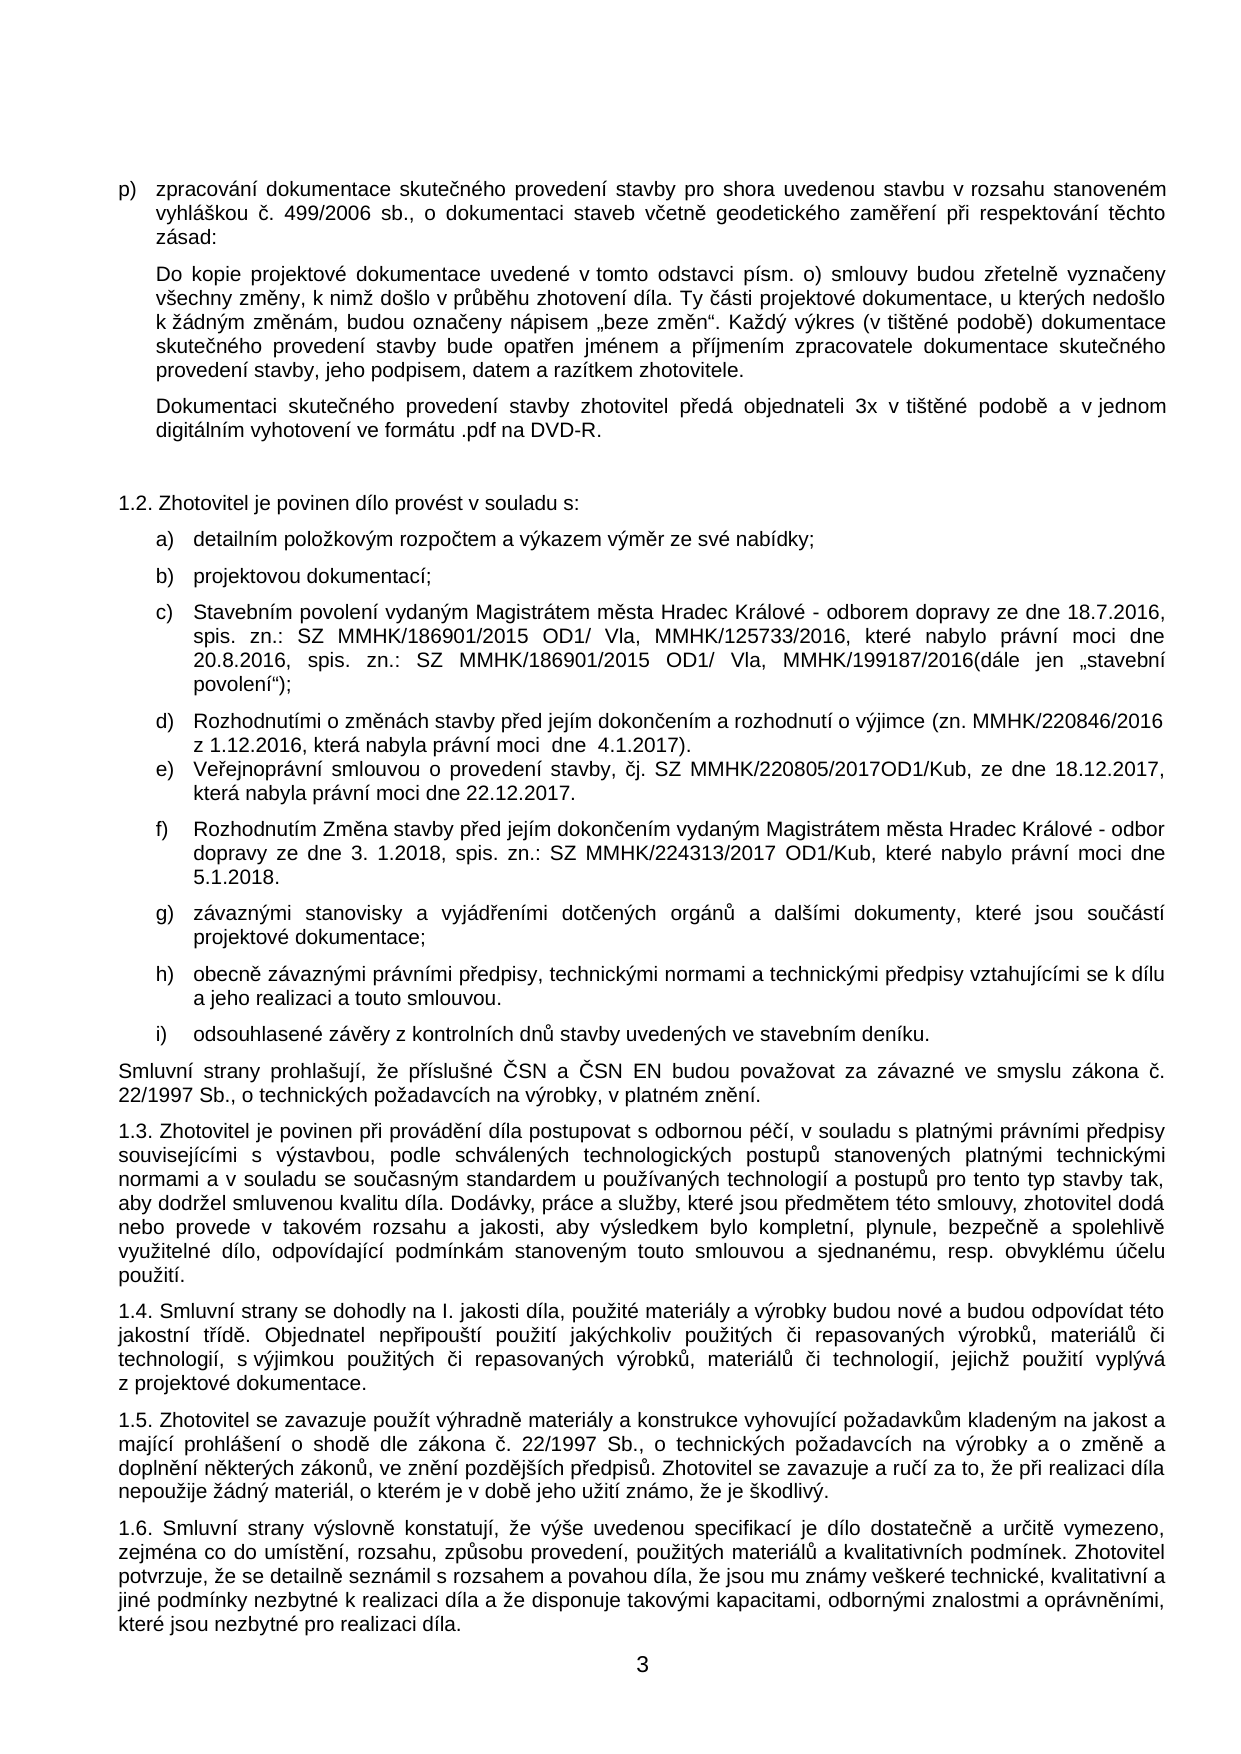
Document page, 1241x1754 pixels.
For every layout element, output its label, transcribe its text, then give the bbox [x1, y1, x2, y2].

list obecně závaznými právními předpisy, technickými normami a technickými předpisy vztahujícími se k dílu a jeho realizaci a touto smlouvou. [156, 962, 1167, 1009]
subtitle 1.5. Zhotovitel se zavazuje použít výhradně materiály a konstrukce vyhovující požadavkům kladeným na jakost a mající prohlášení o shodě dle zákona č. 22/1997 Sb., o technických požadavcích na výrobky a o změně a doplnění některých zákonů, ve znění pozdějších předpisů. Zhotovitel se zavazuje a ručí za to, že při realizaci díla nepoužije žádný materiál, o kterém je v době jeho užití známo, že je škodlivý. [118, 1407, 1167, 1503]
list Veřejnoprávní smlouvou o provedení stavby, čj. SZ MMHK/220805/2017OD1/Kub, ze dne 18.12.2017, která nabyla právní moci dne 22.12.2017. [156, 756, 1167, 804]
text 1.2. Zhotovitel je povinen dílo provést v souladu s: [118, 491, 1167, 515]
text Dokumentaci skutečného provedení stavby zhotovitel předá objednateli 3x v tištěné podobě a v jednom digitálním vyhotovení ve formátu .pdf na DVD-R. [156, 394, 1167, 442]
list Stavebním povolení vydaným Magistrátem města Hradec Králové - odborem dopravy ze dne 18.7.2016, spis. zn.: SZ MMHK/186901/2015 OD1/ Vla, MMHK/125733/2016, které nabylo právní moci dne 20.8.2016, spis. zn.: SZ MMHK/186901/2015 OD1/ Vla, MMHK/199187/2016(dále jen „stavební povolení“); [156, 600, 1167, 696]
text 1.4. Smluvní strany se dohodly na I. jakosti díla, použité materiály a výrobky budou nové a budou odpovídat této jakostní třídě. Objednatel nepřipouští použití jakýchkoliv použitých či repasovaných výrobků, materiálů či technologií, s výjimkou použitých či repasovaných výrobků, materiálů či technologií, jejichž použití vyplývá z projektové dokumentace. [118, 1299, 1167, 1395]
text Do kopie projektové dokumentace uvedené v tomto odstavci písm. o) smlouvy budou zřetelně vyznačeny všechny změny, k nimž došlo v průběhu zhotovení díla. Ty části projektové dokumentace, u kterých nedošlo k žádným změnám, budou označeny nápisem „beze změn“. Každý výkres (v tištěné podobě) dokumentace skutečného provedení stavby bude opatřen jménem a příjmením zpracovatele dokumentace skutečného provedení stavby, jeho podpisem, datem a razítkem zhotovitele. [156, 262, 1167, 381]
subtitle 1.6. Smluvní strany výslovně konstatují, že výše uvedenou specifikací je dílo dostatečně a určitě vymezeno, zejména co do umístění, rozsahu, způsobu provedení, použitých materiálů a kvalitativních podmínek. Zhotovitel potvrzuje, že se detailně seznámil s rozsahem a povahou díla, že jsou mu známy veškeré technické, kvalitativní a jiné podmínky nezbytné k realizaci díla a že disponuje takovými kapacitami, odbornými znalostmi a oprávněními, které jsou nezbytné pro realizaci díla. [118, 1516, 1167, 1636]
list Rozhodnutími o změnách stavby před jejím dokončením a rozhodnutí o výjimce (zn. MMHK/220846/2016 z 1.12.2016, která nabyla právní moci dne 4.1.2017). [156, 708, 1167, 756]
list zpracování dokumentace skutečného provedení stavby pro shora uvedenou stavbu v rozsahu stanoveném vyhláškou č. 499/2006 sb., o dokumentaci staveb včetně geodetického zaměření při respektování těchto zásad: [118, 177, 1167, 249]
list detailním položkovým rozpočtem a výkazem výměr ze své nabídky; [156, 527, 1167, 551]
list Rozhodnutím Změna stavby před jejím dokončením vydaným Magistrátem města Hradec Králové - odbor dopravy ze dne 3. 1.2018, spis. zn.: SZ MMHK/224313/2017 OD1/Kub, které nabylo právní moci dne 5.1.2018. [156, 817, 1167, 889]
list projektovou dokumentací; [156, 564, 1167, 588]
subtitle 1.3. Zhotovitel je povinen při provádění díla postupovat s odbornou péčí, v souladu s platnými právními předpisy souvisejícími s výstavbou, podle schválených technologických postupů stanovených platnými technickými normami a v souladu se současným standardem u používaných technologií a postupů pro tento typ stavby tak, aby dodržel smluvenou kvalitu díla. Dodávky, práce a služby, které jsou předmětem této smlouvy, zhotovitel dodá nebo provede v takovém rozsahu a jakosti, aby výsledkem bylo kompletní, plynule, bezpečně a spolehlivě využitelné dílo, odpovídající podmínkám stanoveným touto smlouvou a sjednanému, resp. obvyklému účelu použití. [118, 1119, 1167, 1287]
list odsouhlasené závěry z kontrolních dnů stavby uvedených ve stavebním deníku. [156, 1022, 1167, 1046]
list závaznými stanovisky a vyjádřeními dotčených orgánů a dalšími dokumenty, které jsou součástí projektové dokumentace; [156, 901, 1167, 949]
text Smluvní strany prohlašují, že příslušné ČSN a ČSN EN budou považovat za závazné ve smyslu zákona č. 22/1997 Sb., o technických požadavcích na výrobky, v platném znění. [118, 1058, 1167, 1106]
